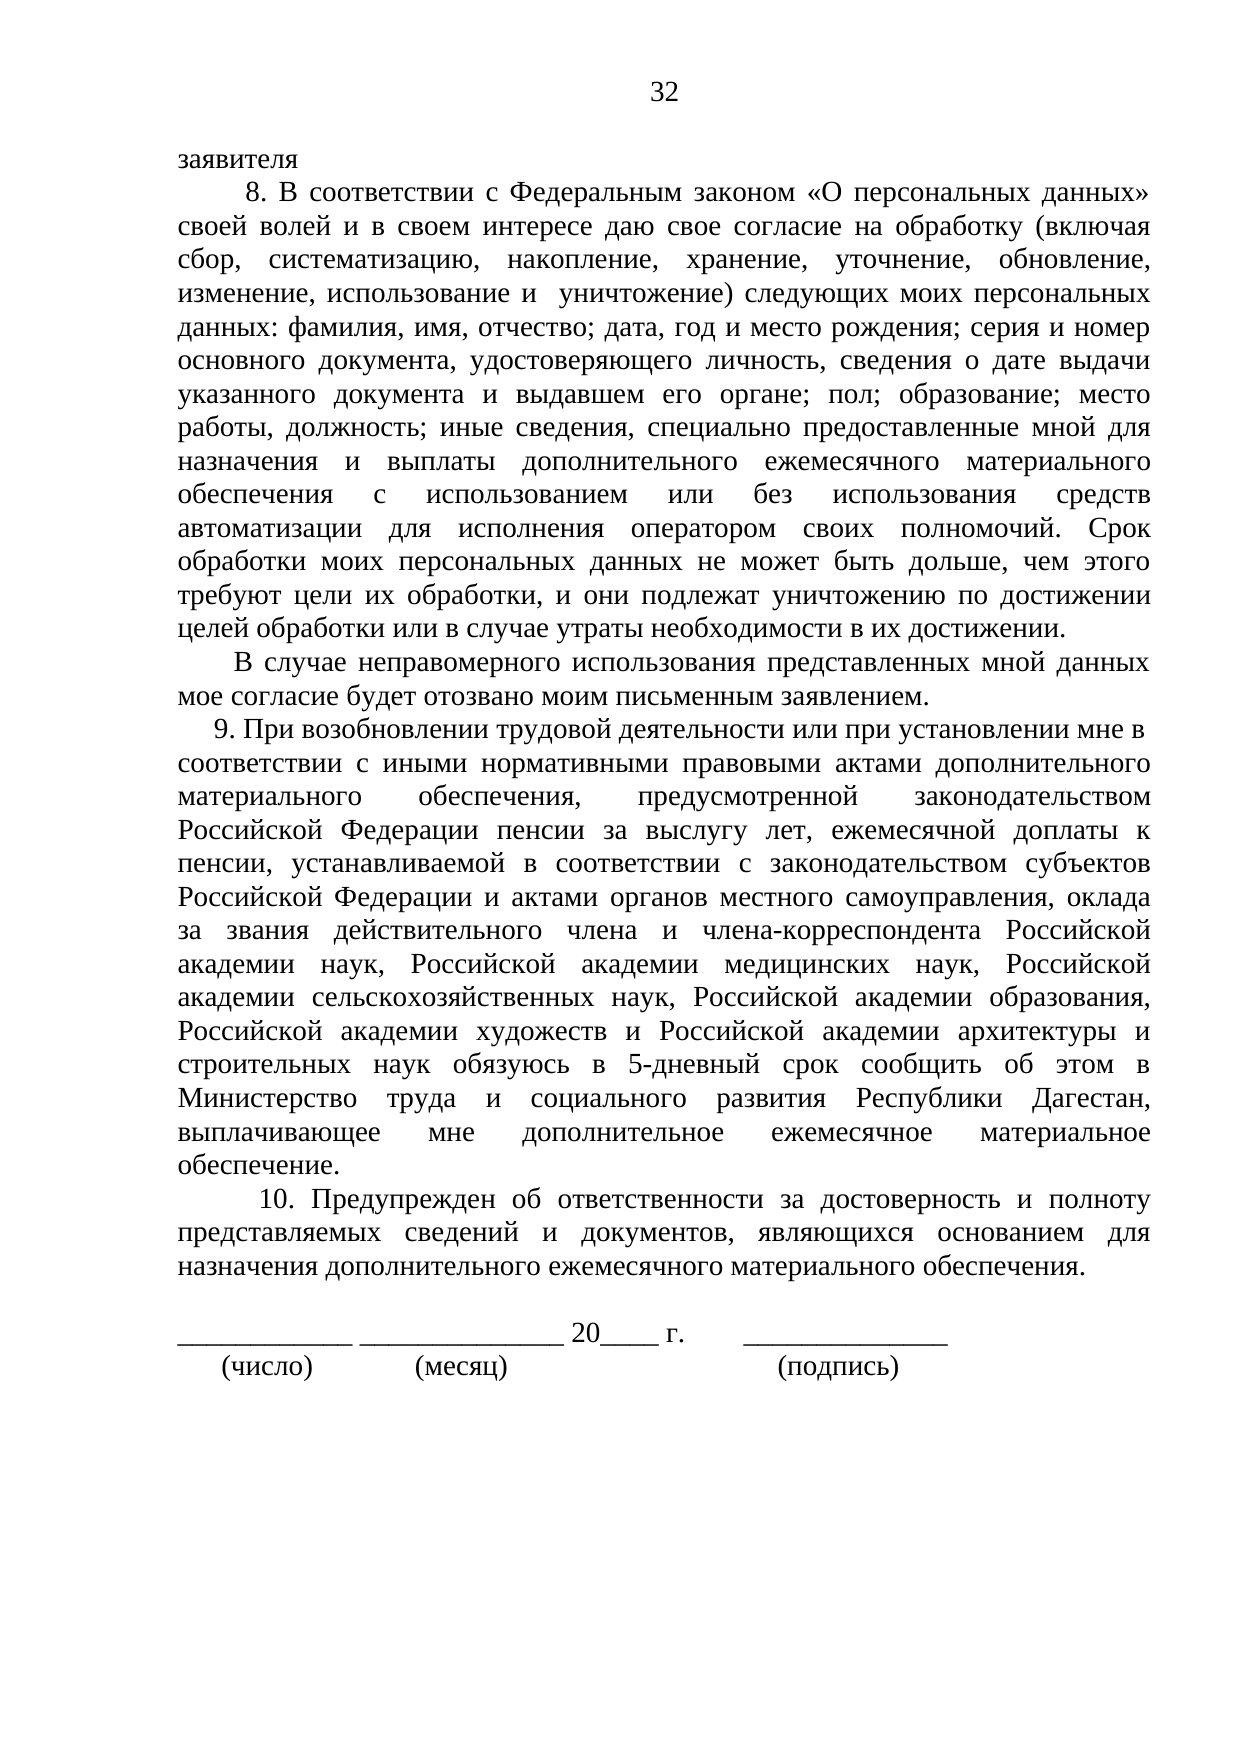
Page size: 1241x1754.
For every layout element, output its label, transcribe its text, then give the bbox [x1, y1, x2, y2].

text ____________ ______________ 20____ г. ______________ [177, 1315, 1152, 1348]
text В случае неправомерного использования представленных мной данных мое согласие будет отозвано моим письменным заявлением. [177, 644, 1152, 711]
text соответствии с иными нормативными правовыми актами дополнительного материального обеспечения, предусмотренной законодательством Российской Федерации пенсии за выслугу лет, ежемесячной доплаты к пенсии, устанавливаемой в соответствии с законодательством субъектов Российской Федерации и актами органов местного самоуправления, оклада за звания действительного члена и члена-корреспондента Российской академии наук, Российской академии медицинских наук, Российской академии сельскохозяйственных наук, Российской академии образования, Российской академии художеств и Российской академии архитектуры и строительных наук обязуюсь в 5-дневный срок сообщить об этом в Министерство труда и социального развития Республики Дагестан, выплачивающее мне дополнительное ежемесячное материальное обеспечение. [177, 745, 1152, 1181]
text 10. Предупрежден об ответственности за достоверность и полноту представляемых сведений и документов, являющихся основанием для назначения дополнительного ежемесячного материального обеспечения. [177, 1181, 1152, 1281]
text (число) (месяц) (подпись) [177, 1348, 1152, 1382]
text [177, 141, 1152, 174]
text 9. При возобновлении трудовой деятельности или при установлении мне в [177, 711, 1152, 745]
text 8. В соответствии с Федеральным законом «О персональных данных» своей волей и в своем интересе даю свое согласие на обработку (включая сбор, систематизацию, накопление, хранение, уточнение, обновление, изменение, использование и уничтожение) следующих моих персональных данных: фамилия, имя, отчество; дата, год и место рождения; серия и номер основного документа, удостоверяющего личность, сведения о дате выдачи указанного документа и выдавшем его органе; пол; образование; место работы, должность; иные сведения, специально предоставленные мной для назначения и выплаты дополнительного ежемесячного материального обеспечения с использованием или без использования средств автоматизации для исполнения оператором своих полномочий. Срок обработки моих персональных данных не может быть дольше, чем этого требуют цели их обработки, и они подлежат уничтожению по достижении целей обработки или в случае утраты необходимости в их достижении. [177, 174, 1152, 644]
